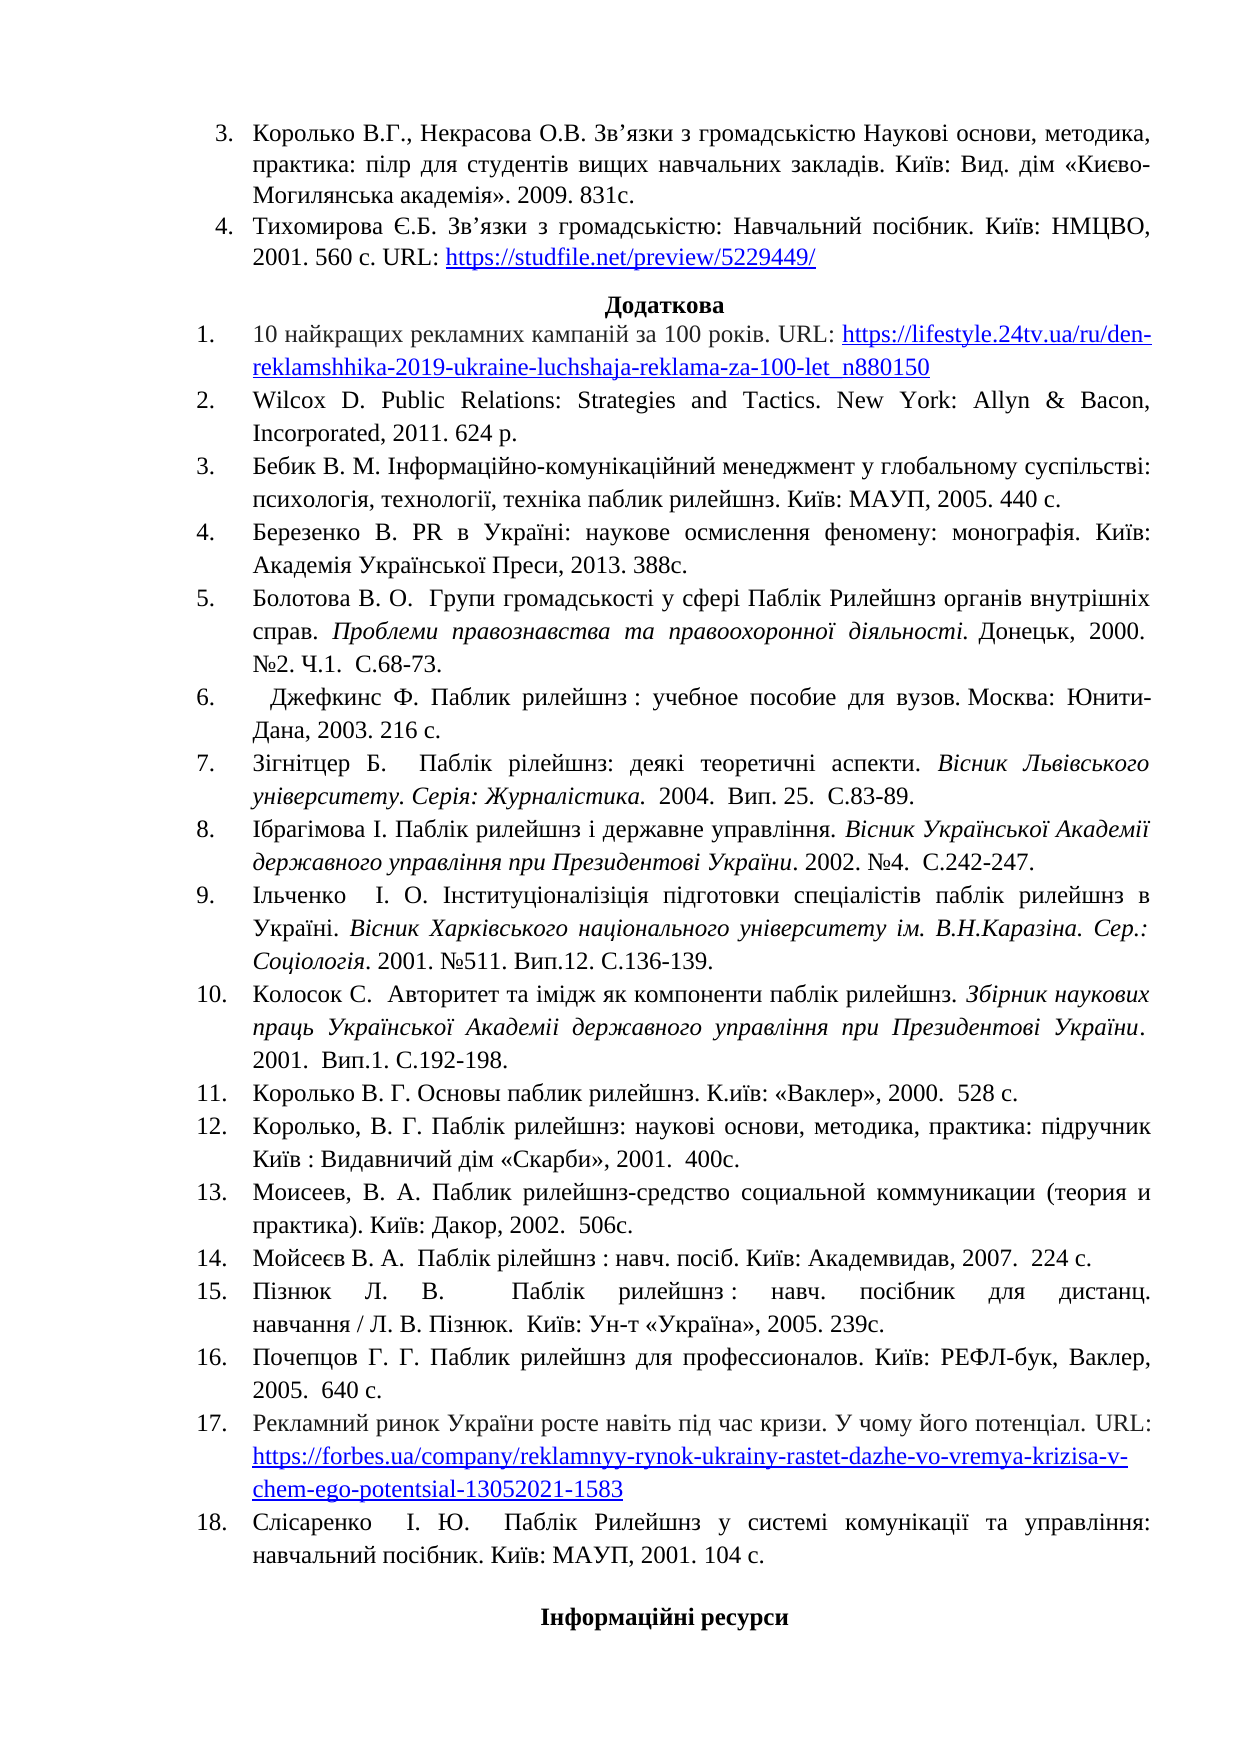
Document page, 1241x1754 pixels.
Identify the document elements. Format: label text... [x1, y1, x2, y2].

list Болотова В. О. Групи громадськості у сфері Паблік Рилейшнз органів внутрішніх справ. Проблеми правознавства та правоохоронної діяльності. Донецьк, 2000. №2. Ч.1. С.68-73. [196, 583, 1152, 678]
list Wilcox D. Public Relations: Strategies and Tactics. New York: Allyn & Bacon, Incorporated, 2011. 624 p. [196, 385, 1152, 447]
list Джефкинс Ф. Паблик рилейшнз : учебное пособие для вузов. Москва: Юнити-Дана, 2003. 216 с. [196, 682, 1152, 744]
text Інформаційні ресурси [177, 1602, 1152, 1631]
list Ільченко І. О. Інституціоналізіція підготовки спеціалістів паблік рилейшнз в Україні. Вісник Харківського національного університету ім. В.Н.Каразіна. Сер.: Соціологія. 2001. №511. Вип.12. С.136-139. [196, 880, 1152, 975]
list Королько В. Г. Основы паблик рилейшнз. К.иїв: «Ваклер», 2000. 528 с. [196, 1078, 1152, 1107]
list Рекламний ринок України росте навіть під час кризи. У чому його потенціал. URL: https://forbes.ua/company/reklamnyy-rynok-ukrainy-rastet-dazhe-vo-vremya-krizisa-v-chem-ego-potentsial-13052021-1583 [196, 1408, 1152, 1503]
list Ібрагімова І. Паблік рилейшнз і державне управління. Вісник Української Академії державного управління при Президентові України. 2002. №4. С.242-247. [196, 814, 1152, 876]
list Березенко В. PR в Україні: наукове осмислення феномену: монографія. Київ: Академія Української Преси, 2013. 388с. [196, 517, 1152, 579]
list Колосок С. Авторитет та імідж як компоненти паблік рилейшнз. Збірник наукових праць Української Академіі державного управління при Президентові України. 2001. Вип.1. С.192-198. [196, 979, 1152, 1074]
list Зігнітцер Б. Паблік рілейшнз: деякі теоретичні аспекти. Вісник Львівського університету. Серія: Журналістика. 2004. Вип. 25. С.83-89. [196, 748, 1152, 810]
list Мойсеєв В. А. Паблік рілейшнз : навч. посіб. Київ: Академвидав, 2007. 224 с. [196, 1243, 1152, 1272]
list Пізнюк Л. В. Паблік рилейшнз : навч. посібник для дистанц. навчання / Л. В. Пізнюк. Київ: Ун-т «Україна», 2005. 239с. [196, 1276, 1152, 1338]
list Королько, В. Г. Паблік рилейшнз: наукові основи, методика, практика: підручник Київ : Видавничий дім «Скарби», 2001. 400с. [196, 1111, 1152, 1173]
list Тихомирова Є.Б. Зв’язки з громадськістю: Навчальний посібник. Київ: НМЦВО, 2001. 560 с. URL: https://studfile.net/preview/5229449/ [215, 211, 1152, 271]
list Бебик В. М. Інформаційно-комунікаційний менеджмент у глобальному суспільстві: психологія, технології, техніка паблик рилейшнз. Київ: МАУП, 2005. 440 с. [196, 451, 1152, 513]
text Додаткова [177, 290, 1152, 319]
list Моисеев, В. А. Паблик рилейшнз-средство социальной коммуникации (теория и практика). Київ: Дакор, 2002. 506с. [196, 1177, 1152, 1239]
list Слісаренко І. Ю. Паблік Рилейшнз у системі комунікації та управління: навчальний посібник. Київ: МАУП, 2001. 104 с. [196, 1507, 1152, 1569]
list Королько В.Г., Некрасова О.В. Зв’язки з громадськістю Наукові основи, методика, практика: пілр для студентів вищих навчальних закладів. Київ: Вид. дім «Києво-Могилянська академія». 2009. 831с. [215, 118, 1152, 209]
list 10 найкращих рекламних кампаній за 100 років. URL: https://lifestyle.24tv.ua/ru/den-reklamshhika-2019-ukraine-luchshaja-reklama-za-100-let_n880150 [196, 319, 1152, 381]
list Почепцов Г. Г. Паблик рилейшнз для профессионалов. Київ: РЕФЛ-бук, Ваклер, 2005. 640 с. [196, 1342, 1152, 1404]
